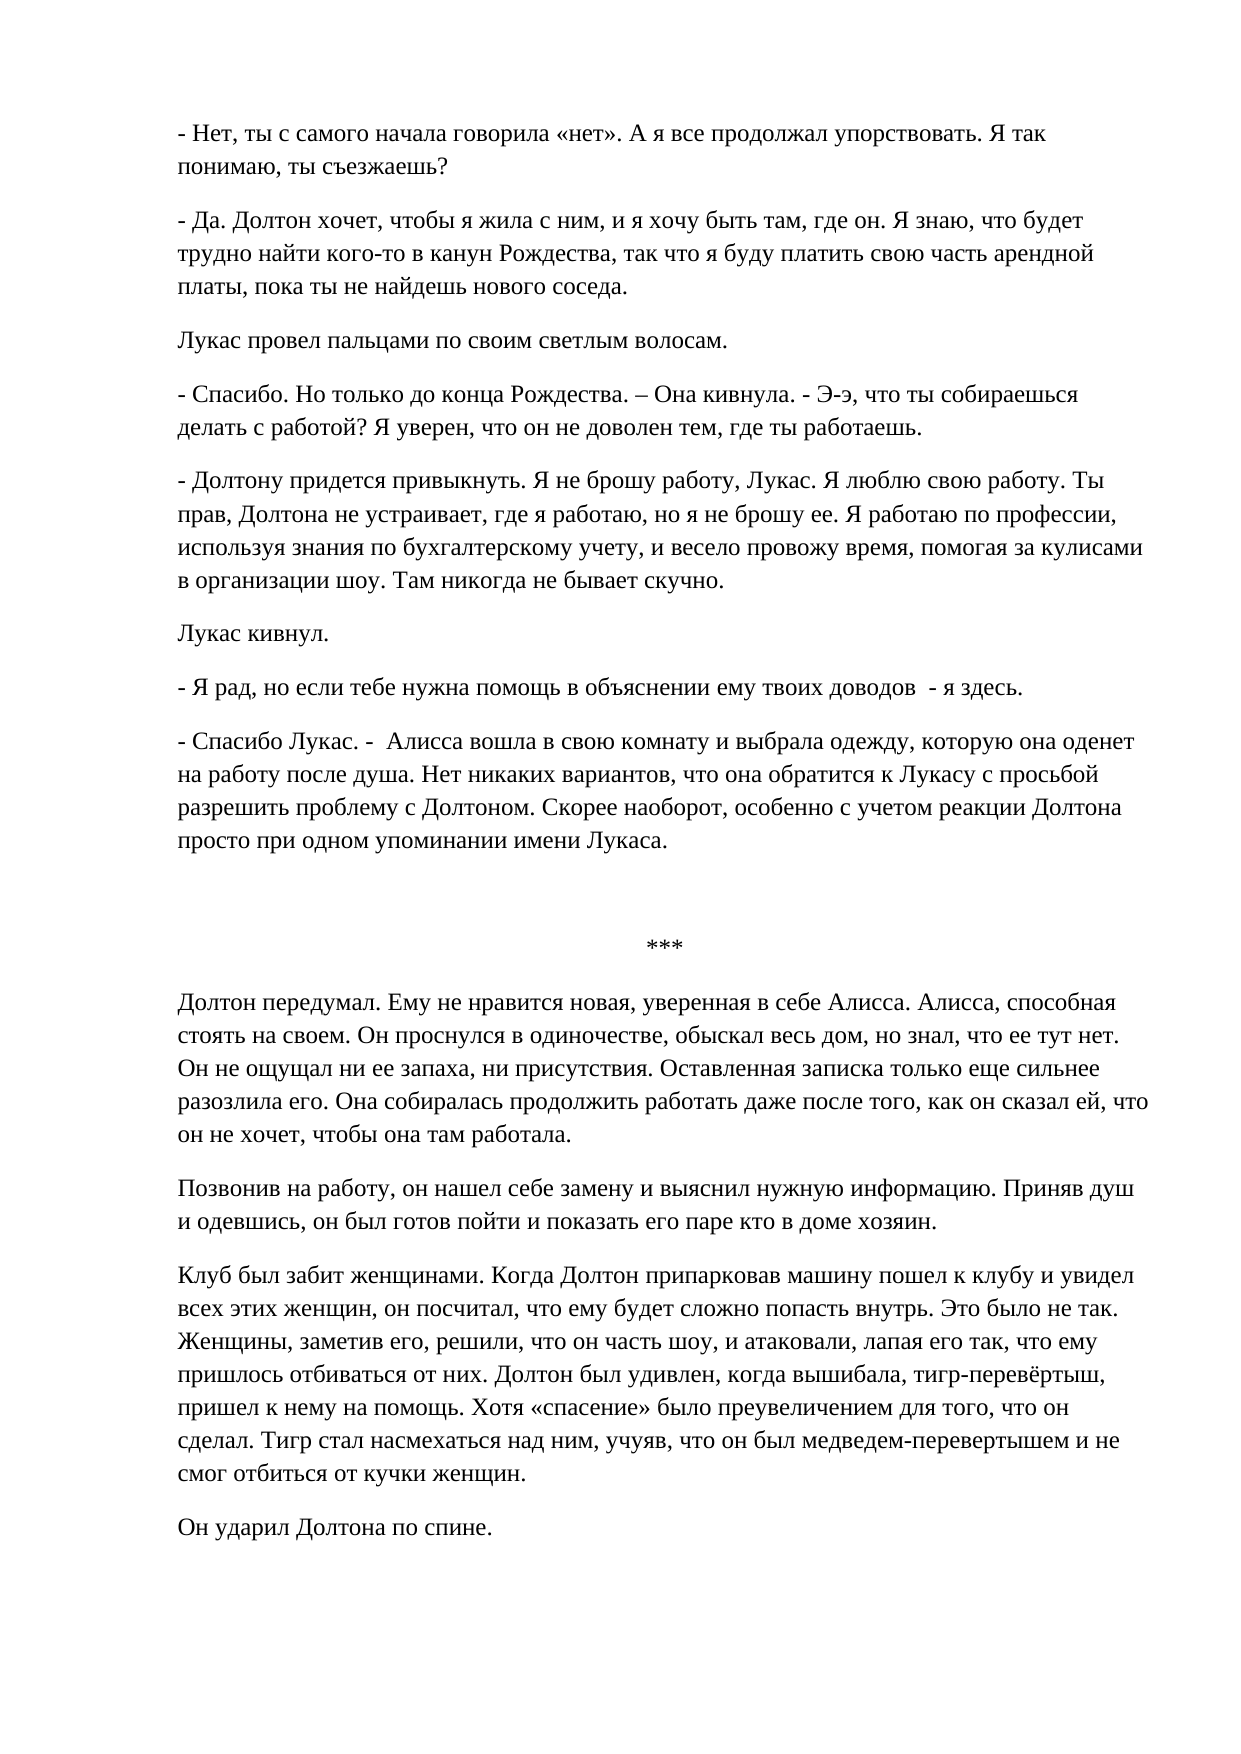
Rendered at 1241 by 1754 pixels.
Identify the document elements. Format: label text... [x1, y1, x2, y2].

text - Спасибо. Но только до конца Рождества. – Она кивнула. - Э-э, что ты собираешься делать с работой? Я уверен, что он не доволен тем, где ты работаешь. [177, 379, 1152, 441]
text - Долтону придется привыкнуть. Я не брошу работу, Лукас. Я люблю свою работу. Ты прав, Долтона не устраивает, где я работаю, но я не брошу ее. Я работаю по профессии, используя знания по бухгалтерскому учету, и весело провожу время, помогая за кулисами в организации шоу. Там никогда не бывает скучно. [177, 466, 1152, 593]
text - Спасибо Лукас. - Алисса вошла в свою комнату и выбрала одежду, которую она оденет на работу после душа. Нет никаких вариантов, что она обратится к Лукасу с просьбой разрешить проблему с Долтоном. Скорее наоборот, особенно с учетом реакции Долтона просто при одном упоминании имени Лукаса. [177, 726, 1152, 854]
text Долтон передумал. Ему не нравится новая, уверенная в себе Алисса. Алисса, способная стоять на своем. Он проснулся в одиночестве, обыскал весь дом, но знал, что ее тут нет. Он не ощущал ни ее запаха, ни присутствия. Оставленная записка только еще сильнее разозлила его. Она собиралась продолжить работать даже после того, как он сказал ей, что он не хочет, чтобы она там работала. [177, 987, 1152, 1148]
text Лукас провел пальцами по своим светлым волосам. [177, 325, 1152, 354]
text *** [177, 933, 1152, 962]
text - Я рад, но если тебе нужна помощь в объяснении ему твоих доводов - я здесь. [177, 672, 1152, 701]
text Он ударил Долтона по спине. [177, 1512, 1152, 1540]
text - Да. Долтон хочет, чтобы я жила с ним, и я хочу быть там, где он. Я знаю, что будет трудно найти кого-то в канун Рождества, так что я буду платить свою часть арендной платы, пока ты не найдешь нового соседа. [177, 205, 1152, 300]
text Позвонив на работу, он нашел себе замену и выяснил нужную информацию. Приняв душ и одевшись, он был готов пойти и показать его паре кто в доме хозяин. [177, 1173, 1152, 1234]
text Клуб был забит женщинами. Когда Долтон припарковав машину пошел к клубу и увидел всех этих женщин, он посчитал, что ему будет сложно попасть внутрь. Это было не так. Женщины, заметив его, решили, что он часть шоу, и атаковали, лапая его так, что ему пришлось отбиваться от них. Долтон был удивлен, когда вышибала, тигр-перевёртыш, пришел к нему на помощь. Хотя «спасение» было преувеличением для того, что он сделал. Тигр стал насмехаться над ним, учуяв, что он был медведем-перевертышем и не смог отбиться от кучки женщин. [177, 1260, 1152, 1487]
text - Нет, ты с самого начала говорила «нет». А я все продолжал упорствовать. Я так понимаю, ты съезжаешь? [177, 118, 1152, 180]
text Лукас кивнул. [177, 618, 1152, 647]
